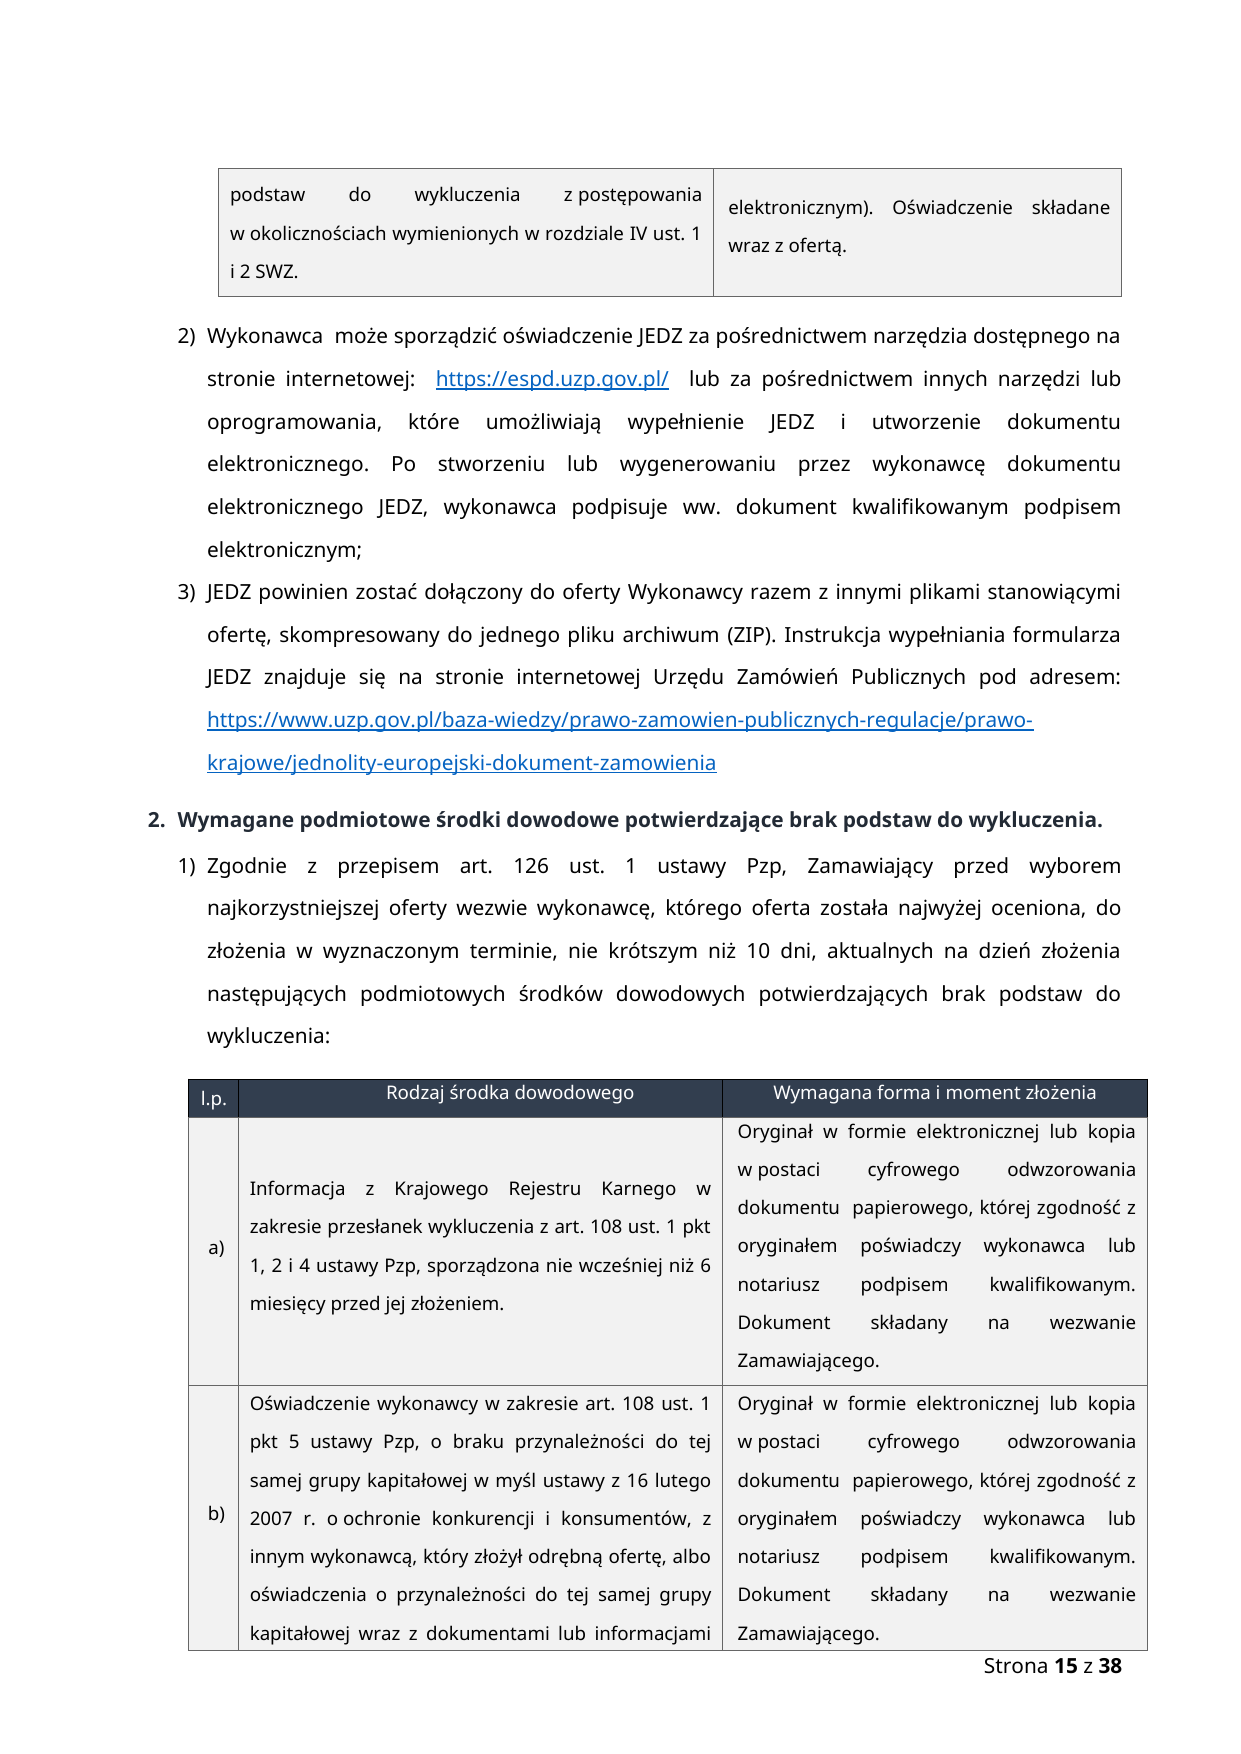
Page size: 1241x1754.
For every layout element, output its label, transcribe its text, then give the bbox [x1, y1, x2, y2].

subtitle Wykonawca może sporządzić oświadczenie JEDZ za pośrednictwem narzędzia dostępnego na stronie internetowej: https://espd.uzp.gov.pl/ lub za pośrednictwem innych narzędzi lub oprogramowania, które umożliwiają wypełnienie JEDZ i utworzenie dokumentu elektronicznego. Po stworzeniu lub wygenerowaniu przez wykonawcę dokumentu elektronicznego JEDZ, wykonawca podpisuje ww. dokument kwalifikowanym podpisem elektronicznym; [177, 322, 1122, 563]
subtitle JEDZ powinien zostać dołączony do oferty Wykonawcy razem z innymi plikami stanowiącymi ofertę, skompresowany do jednego pliku archiwum (ZIP). Instrukcja wypełniania formularza JEDZ znajduje się na stronie internetowej Urzędu Zamówień Publicznych pod adresem: https://www.uzp.gov.pl/baza-wiedzy/prawo-zamowien-publicznych-regulacje/prawo-krajowe/jednolity-europejski-dokument-zamowienia [177, 577, 1122, 776]
table_header Wymagana forma i moment złożenia [723, 1080, 1147, 1117]
table_cell b) [189, 1386, 238, 1650]
table_header Rodzaj środka dowodowego [239, 1080, 722, 1117]
subtitle Wymagane podmiotowe środki dowodowe potwierdzające brak podstaw do wykluczenia. [148, 805, 1122, 833]
table_cell Informacja z Krajowego Rejestru Karnego w zakresie przesłanek wykluczenia z art. 108 ust. 1 pkt 1, 2 i 4 ustawy Pzp, sporządzona nie wcześniej niż 6 miesięcy przed jej złożeniem. [239, 1118, 722, 1385]
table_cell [723, 1386, 1147, 1650]
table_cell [219, 169, 713, 296]
table_cell a) [189, 1118, 238, 1385]
subtitle Zgodnie z przepisem art. 126 ust. 1 ustawy Pzp, Zamawiający przed wyborem najkorzystniejszej oferty wezwie wykonawcę, którego oferta została najwyżej oceniona, do złożenia w wyznaczonym terminie, nie krótszym niż 10 dni, aktualnych na dzień złożenia następujących podmiotowych środków dowodowych potwierdzających brak podstaw do wykluczenia: [177, 851, 1122, 1050]
table_header l.p. [189, 1080, 238, 1117]
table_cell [239, 1386, 722, 1650]
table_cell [714, 169, 1121, 296]
